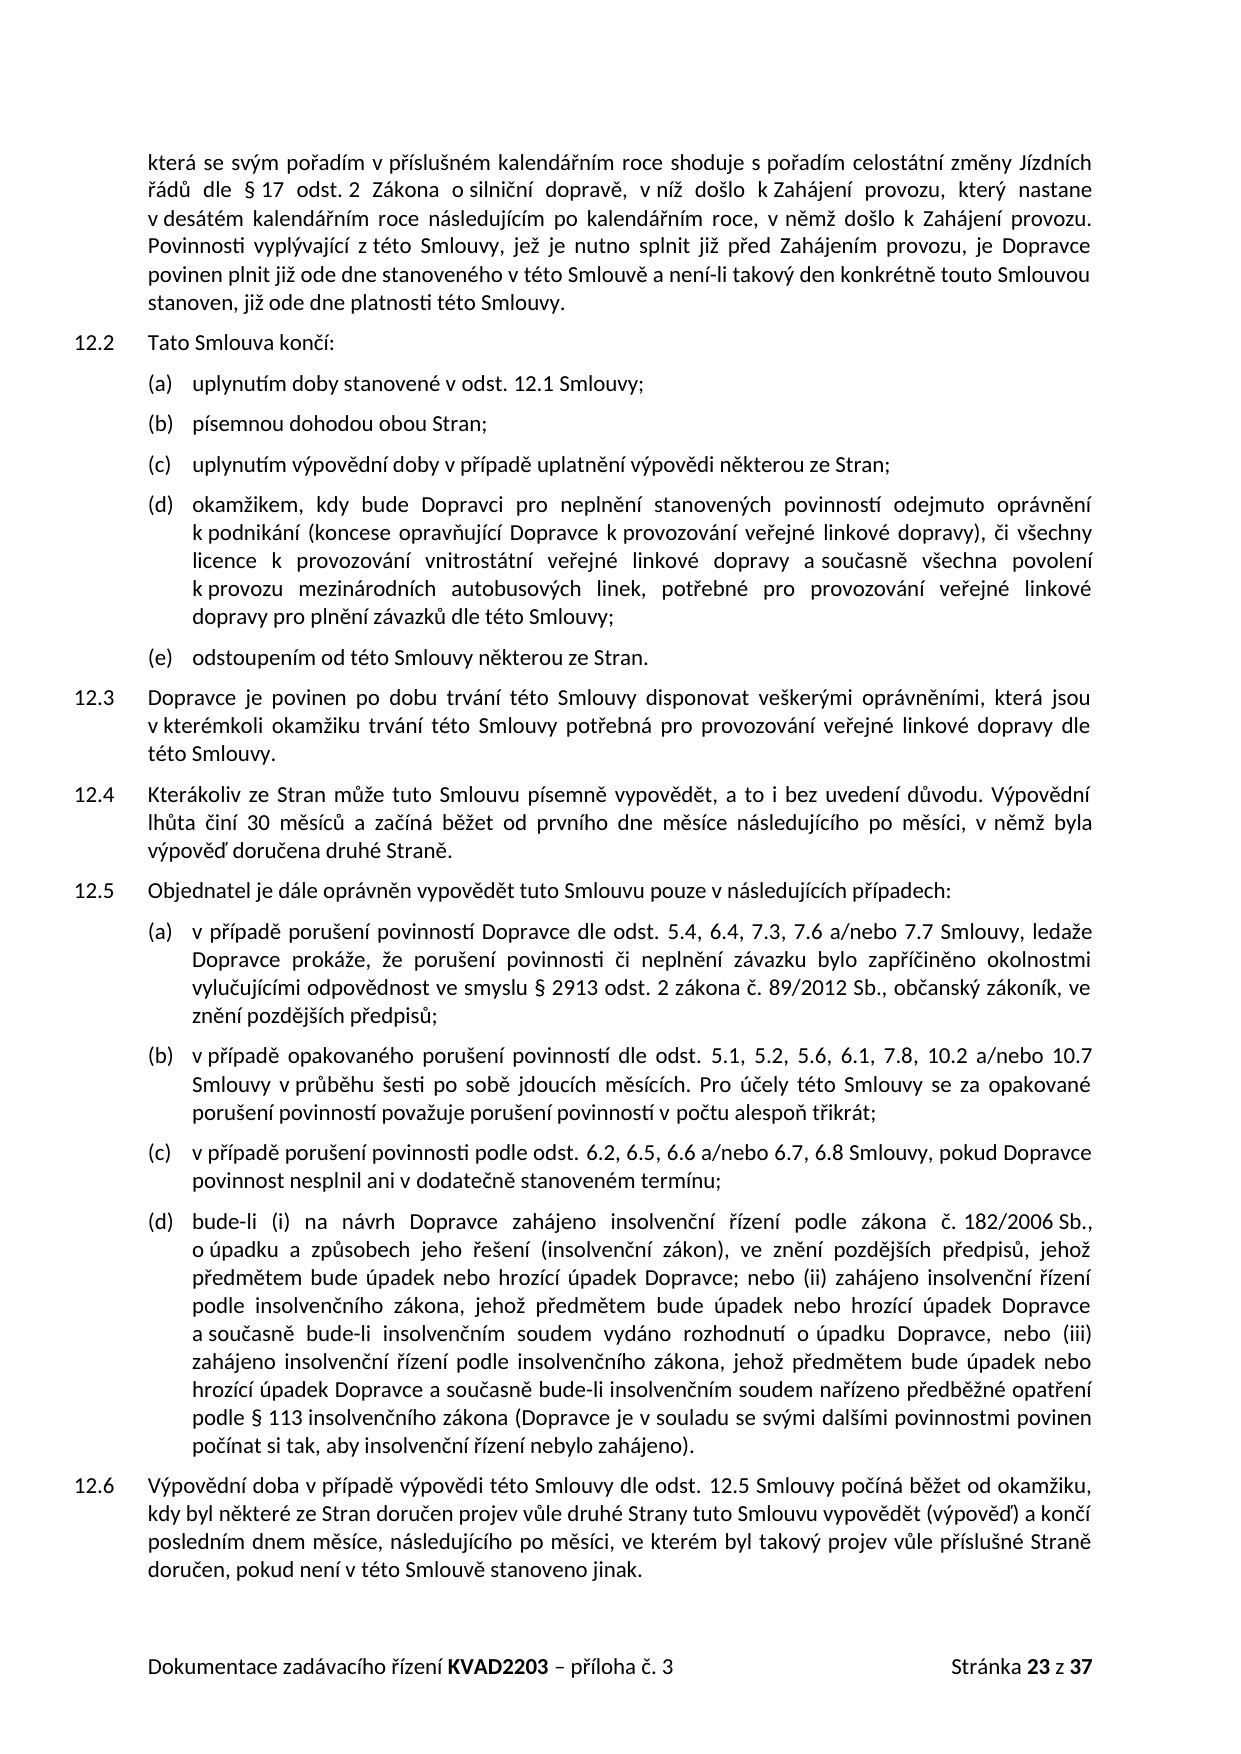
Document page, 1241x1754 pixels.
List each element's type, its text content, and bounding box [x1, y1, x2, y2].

text písemnou dohodou obou Stran; [148, 409, 1093, 437]
text Tato Smlouva končí: [74, 328, 1093, 356]
text bude-li (i) na návrh Dopravce zahájeno insolvenční řízení podle zákona č. 182/2006 Sb., o úpadku a způsobech jeho řešení (insolvenční zákon), ve znění pozdějších předpisů, jehož předmětem bude úpadek nebo hrozící úpadek Dopravce; nebo (ii) zahájeno insolvenční řízení podle insolvenčního zákona, jehož předmětem bude úpadek nebo hrozící úpadek Dopravce a současně bude-li insolvenčním soudem vydáno rozhodnutí o úpadku Dopravce, nebo (iii) zahájeno insolvenční řízení podle insolvenčního zákona, jehož předmětem bude úpadek nebo hrozící úpadek Dopravce a současně bude-li insolvenčním soudem nařízeno předběžné opatření podle § 113 insolvenčního zákona (Dopravce je v souladu se svými dalšími povinnostmi povinen počínat si tak, aby insolvenční řízení nebylo zahájeno). [148, 1207, 1093, 1459]
text uplynutím výpovědní doby v případě uplatnění výpovědi některou ze Stran; [148, 450, 1093, 478]
text Objednatel je dále oprávněn vypovědět tuto Smlouvu pouze v následujících případech: [74, 877, 1093, 904]
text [74, 148, 1093, 316]
text v případě porušení povinností Dopravce dle odst. 5.4, 6.4, 7.3, 7.6 a/nebo 7.7 Smlouvy, ledaže Dopravce prokáže, že porušení povinnosti či neplnění závazku bylo zapříčiněno okolnostmi vylučujícími odpovědnost ve smyslu § 2913 odst. 2 zákona č. 89/2012 Sb., občanský zákoník, ve znění pozdějších předpisů; [148, 917, 1093, 1029]
text okamžikem, kdy bude Dopravci pro neplnění stanovených povinností odejmuto oprávnění k podnikání (koncese opravňující Dopravce k provozování veřejné linkové dopravy), či všechny licence k provozování vnitrostátní veřejné linkové dopravy a současně všechna povolení k provozu mezinárodních autobusových linek, potřebné pro provozování veřejné linkové dopravy pro plnění závazků dle této Smlouvy; [148, 490, 1093, 630]
text Výpovědní doba v případě výpovědi této Smlouvy dle odst. 12.5 Smlouvy počíná běžet od okamžiku, kdy byl některé ze Stran doručen projev vůle druhé Strany tuto Smlouvu vypovědět (výpověď) a končí posledním dnem měsíce, následujícího po měsíci, ve kterém byl takový projev vůle příslušné Straně doručen, pokud není v této Smlouvě stanoveno jinak. [74, 1471, 1093, 1583]
text uplynutím doby stanovené v odst. 12.1 Smlouvy; [148, 369, 1093, 397]
text v případě opakovaného porušení povinností dle odst. 5.1, 5.2, 5.6, 6.1, 7.8, 10.2 a/nebo 10.7 Smlouvy v průběhu šesti po sobě jdoucích měsících. Pro účely této Smlouvy se za opakované porušení povinností považuje porušení povinností v počtu alespoň třikrát; [148, 1042, 1093, 1126]
text Dopravce je povinen po dobu trvání této Smlouvy disponovat veškerými oprávněními, která jsou v kterémkoli okamžiku trvání této Smlouvy potřebná pro provozování veřejné linkové dopravy dle této Smlouvy. [74, 683, 1093, 767]
text odstoupením od této Smlouvy některou ze Stran. [148, 643, 1093, 671]
text v případě porušení povinnosti podle odst. 6.2, 6.5, 6.6 a/nebo 6.7, 6.8 Smlouvy, pokud Dopravce povinnost nesplnil ani v dodatečně stanoveném termínu; [148, 1138, 1093, 1194]
text Kterákoliv ze Stran může tuto Smlouvu písemně vypovědět, a to i bez uvedení důvodu. Výpovědní lhůta činí 30 měsíců a začíná běžet od prvního dne měsíce následujícího po měsíci, v němž byla výpověď doručena druhé Straně. [74, 780, 1093, 864]
